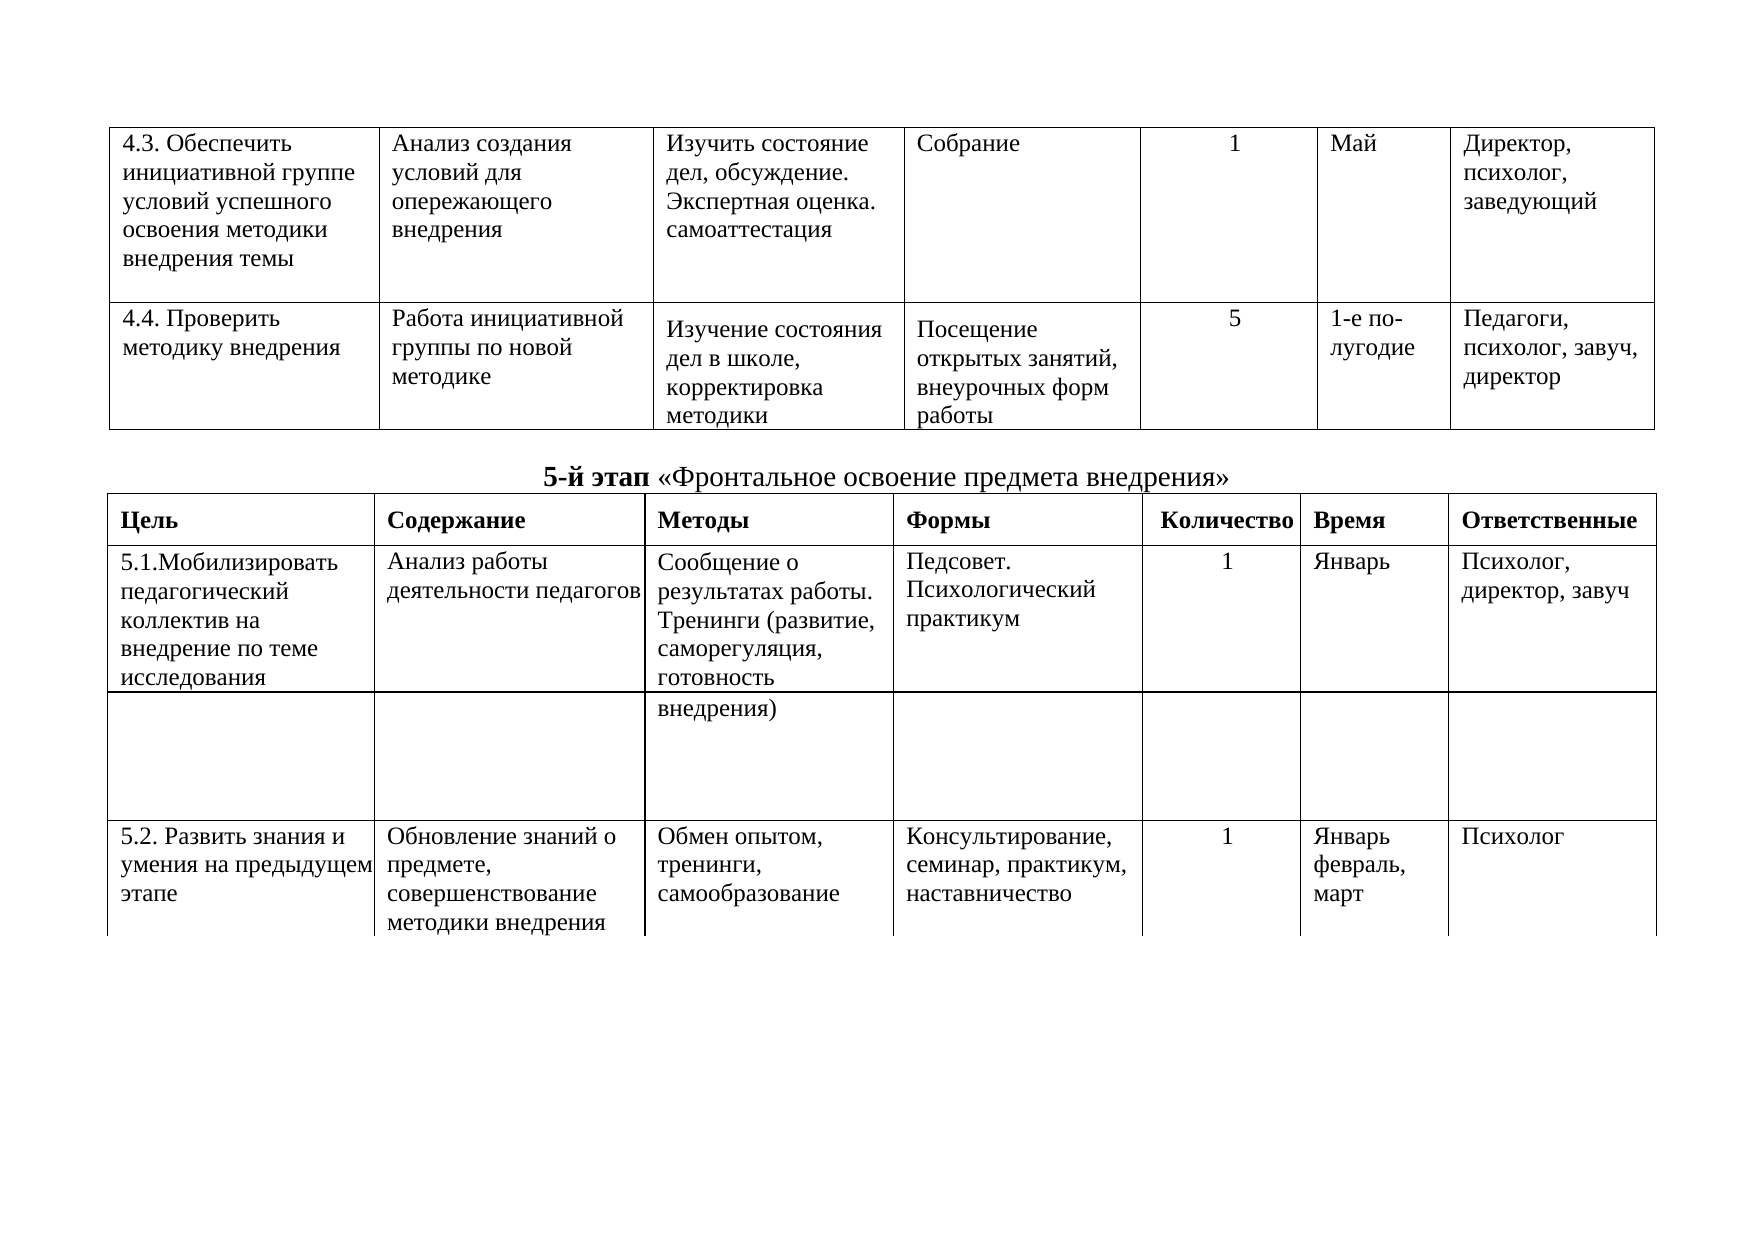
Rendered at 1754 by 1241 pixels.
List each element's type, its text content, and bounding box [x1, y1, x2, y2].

table_header Содержание [375, 494, 644, 545]
table_cell 1 [1143, 546, 1300, 691]
table_header [1143, 693, 1300, 820]
table_cell 5.1.Мобилизировать педагогический коллектив на внедрение по теме исследования [108, 546, 374, 691]
table_header Время [1301, 494, 1448, 545]
table_cell Сообщение о результатах работы. Тренинги (развитие, саморегуляция, готовность [646, 546, 893, 691]
table_cell Консультирование, семинар, практикум, наставничество [894, 821, 1142, 936]
table_header Цель [108, 494, 374, 545]
table_cell 1-е полугодие [1318, 303, 1450, 429]
table_cell Январь [1301, 546, 1448, 691]
table_cell Изучить состояние дел, обсуждение. Экспертная оценка. самоаттестация [654, 128, 904, 302]
table_header [1449, 693, 1656, 820]
table_cell 4.4. Проверить методику внедрения [110, 303, 379, 429]
table_cell Анализ работы деятельности педагогов [375, 546, 644, 691]
table_cell Обмен опытом, тренинги, самообразование [646, 821, 893, 936]
table_cell Работа инициативной группы по новой методике [380, 303, 653, 429]
table_cell Педагоги, психолог, завуч, директор [1451, 303, 1654, 429]
table_cell Директор, психолог, заведующий [1451, 128, 1654, 302]
table_cell Посещение открытых занятий, внеурочных форм работы [905, 303, 1140, 429]
table_header Методы [646, 494, 893, 545]
table_cell Педсовет. Психологический практикум [894, 546, 1142, 691]
table_cell 1 [1143, 821, 1300, 936]
table_header [375, 693, 644, 820]
table_header [108, 693, 374, 820]
table_header [1301, 693, 1448, 820]
table_cell Обновление знаний о предмете, совершенствование методики внедрения [375, 821, 644, 936]
table_cell 5 [1141, 303, 1317, 429]
table_header Формы [894, 494, 1142, 545]
table_cell Собрание [905, 128, 1140, 302]
table_header внедрения) [646, 693, 893, 820]
table_cell Психолог, директор, завуч [1449, 546, 1656, 691]
table_cell 1 [1141, 128, 1317, 302]
table_header Ответственные [1449, 494, 1656, 545]
table_header [894, 693, 1142, 820]
table_cell Май [1318, 128, 1450, 302]
text 5-й этап «Фронтальное освоение предмета внедрения» [111, 459, 1662, 493]
table_header Количество [1143, 494, 1300, 545]
table_cell Изучение состояния дел в школе, корректировка методики [654, 303, 904, 429]
table_cell Январь февраль, март [1301, 821, 1448, 936]
table_cell 5.2. Развить знания и умения на предыдущем этапе [108, 821, 374, 936]
table_cell Психолог [1449, 821, 1656, 936]
table_cell Анализ создания условий для опережающего внедрения [380, 128, 653, 302]
table_cell 4.3. Обеспечить инициативной группе условий успешного освоения методики внедрения темы [110, 128, 379, 302]
